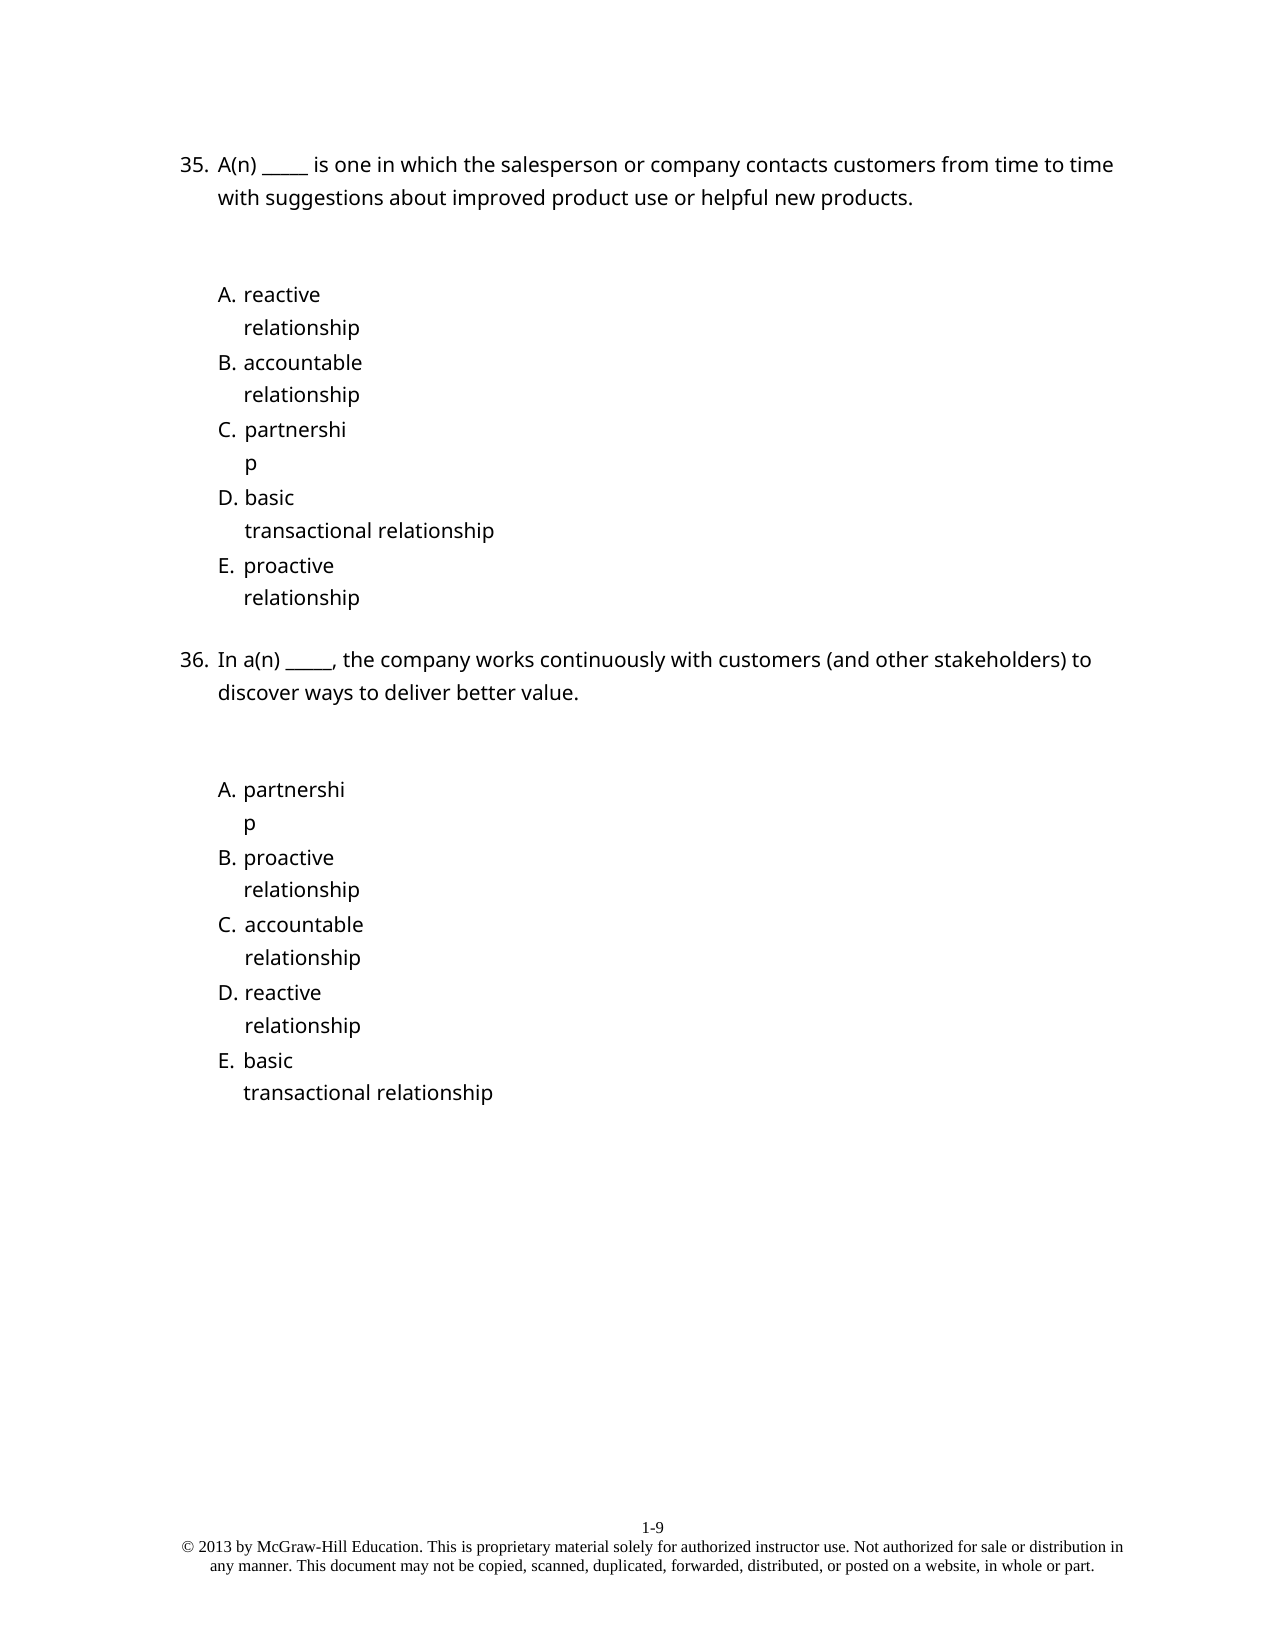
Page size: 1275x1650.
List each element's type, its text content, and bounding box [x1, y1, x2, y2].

table_header In a(n) _____, the company works continuously with customers (and other stakeholders) to discover ways to deliver better value. [218, 645, 1125, 1111]
table_header A(n) _____ is one in which the salesperson or company contacts customers from time to time with suggestions about improved product use or helpful new products. [218, 150, 1125, 616]
table_header 36. [180, 645, 218, 1111]
table_header 35. [180, 150, 218, 616]
